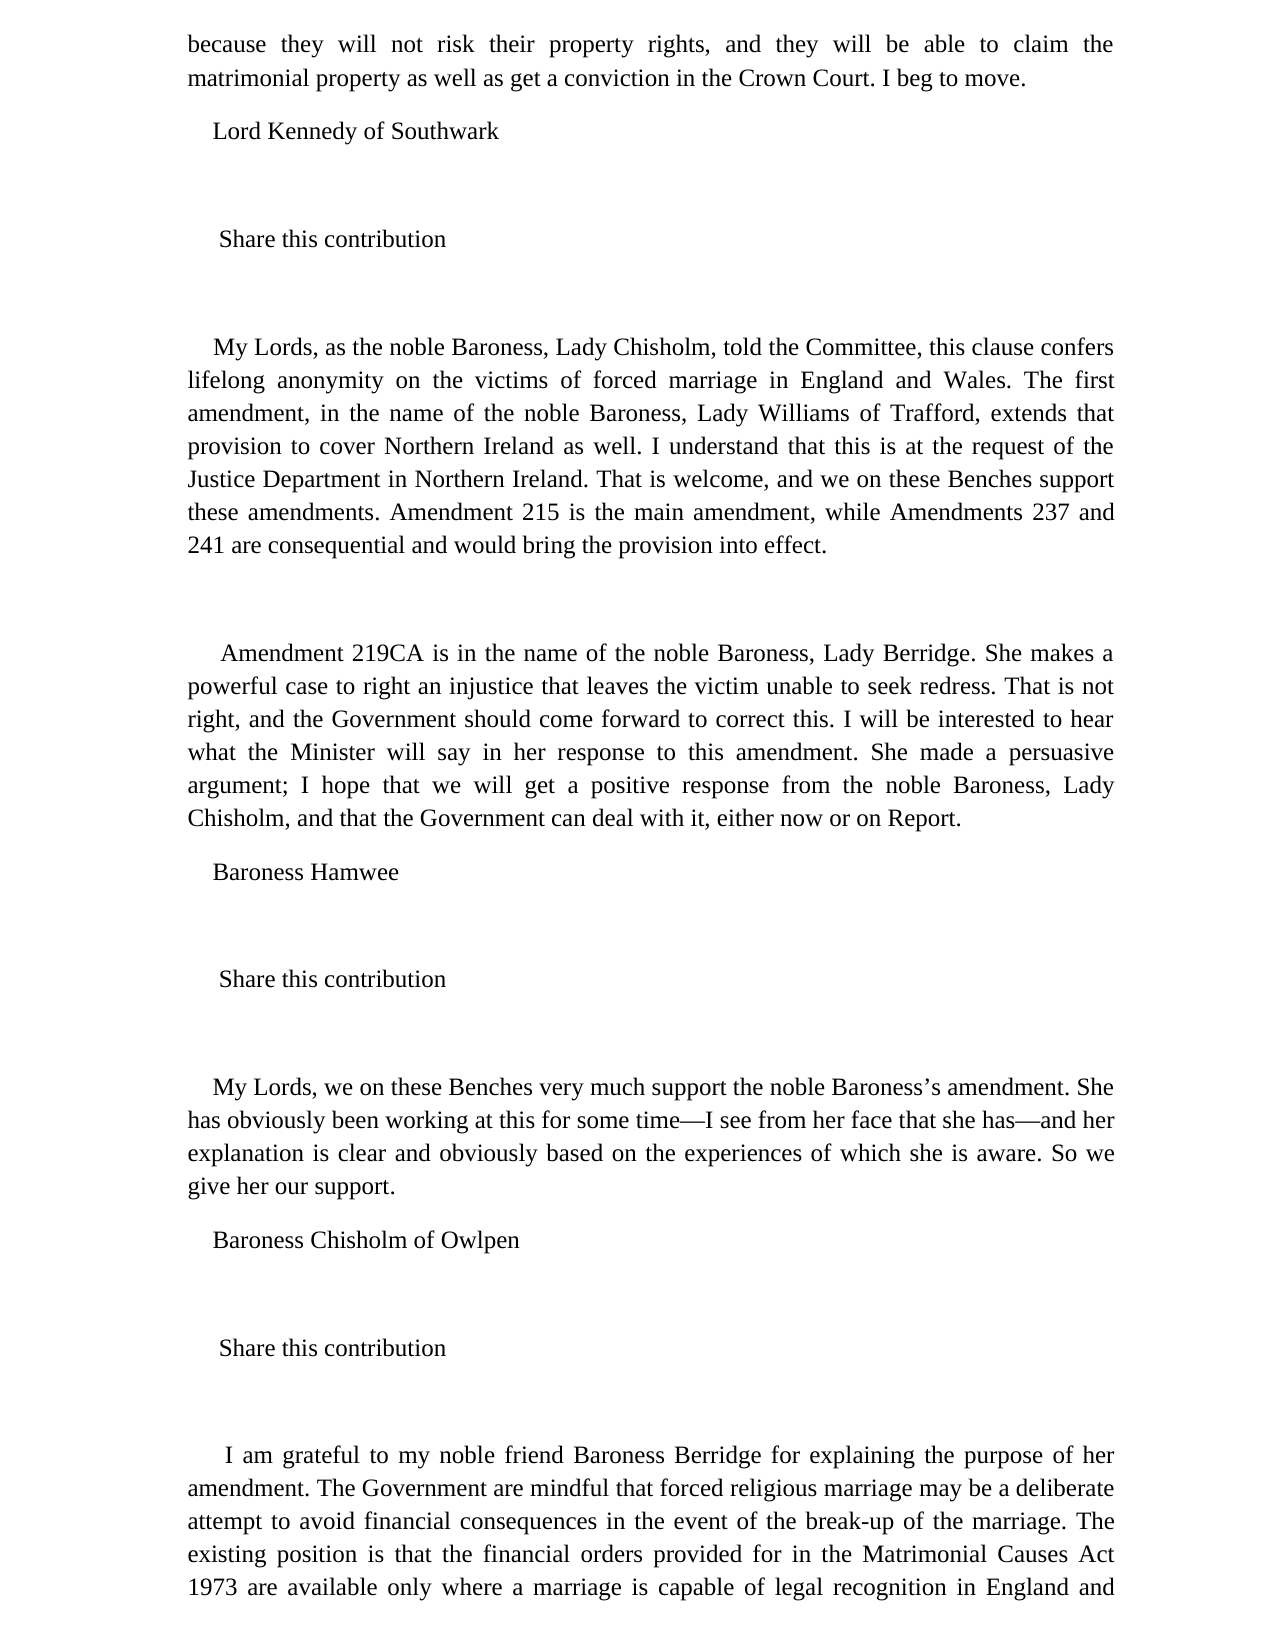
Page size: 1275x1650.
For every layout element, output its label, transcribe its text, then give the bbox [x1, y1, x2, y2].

text Baroness Chisholm of Owlpen [187, 1225, 1116, 1254]
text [187, 1440, 1116, 1601]
text Lord Kennedy of Southwark [187, 116, 1116, 145]
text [187, 29, 1116, 91]
text Baroness Hamwee [187, 857, 1116, 885]
text Share this contribution [187, 1333, 1116, 1361]
text My Lords, as the noble Baroness, Lady Chisholm, told the Committee, this clause confers lifelong anonymity on the victims of forced marriage in England and Wales. The first amendment, in the name of the noble Baroness, Lady Williams of Trafford, extends that provision to cover Northern Ireland as well. I understand that this is at the request of the Justice Department in Northern Ireland. That is welcome, and we on these Benches support these amendments. Amendment 215 is the main amendment, while Amendments 237 and 241 are consequential and would bring the provision into effect. [187, 332, 1116, 559]
text My Lords, we on these Benches very much support the noble Baroness’s amendment. She has obviously been working at this for some time—I see from her face that she has—and her explanation is clear and obviously based on the experiences of which she is aware. So we give her our support. [187, 1072, 1116, 1200]
text Amendment 219CA is in the name of the noble Baroness, Lady Berridge. She makes a powerful case to right an injustice that leaves the victim unable to seek redress. That is not right, and the Government should come forward to correct this. I will be interested to hear what the Minister will say in her response to this amendment. She made a persuasive argument; I hope that we will get a positive response from the noble Baroness, Lady Chisholm, and that the Government can deal with it, either now or on Report. [187, 638, 1116, 832]
text Share this contribution [187, 964, 1116, 993]
text Share this contribution [187, 224, 1116, 253]
